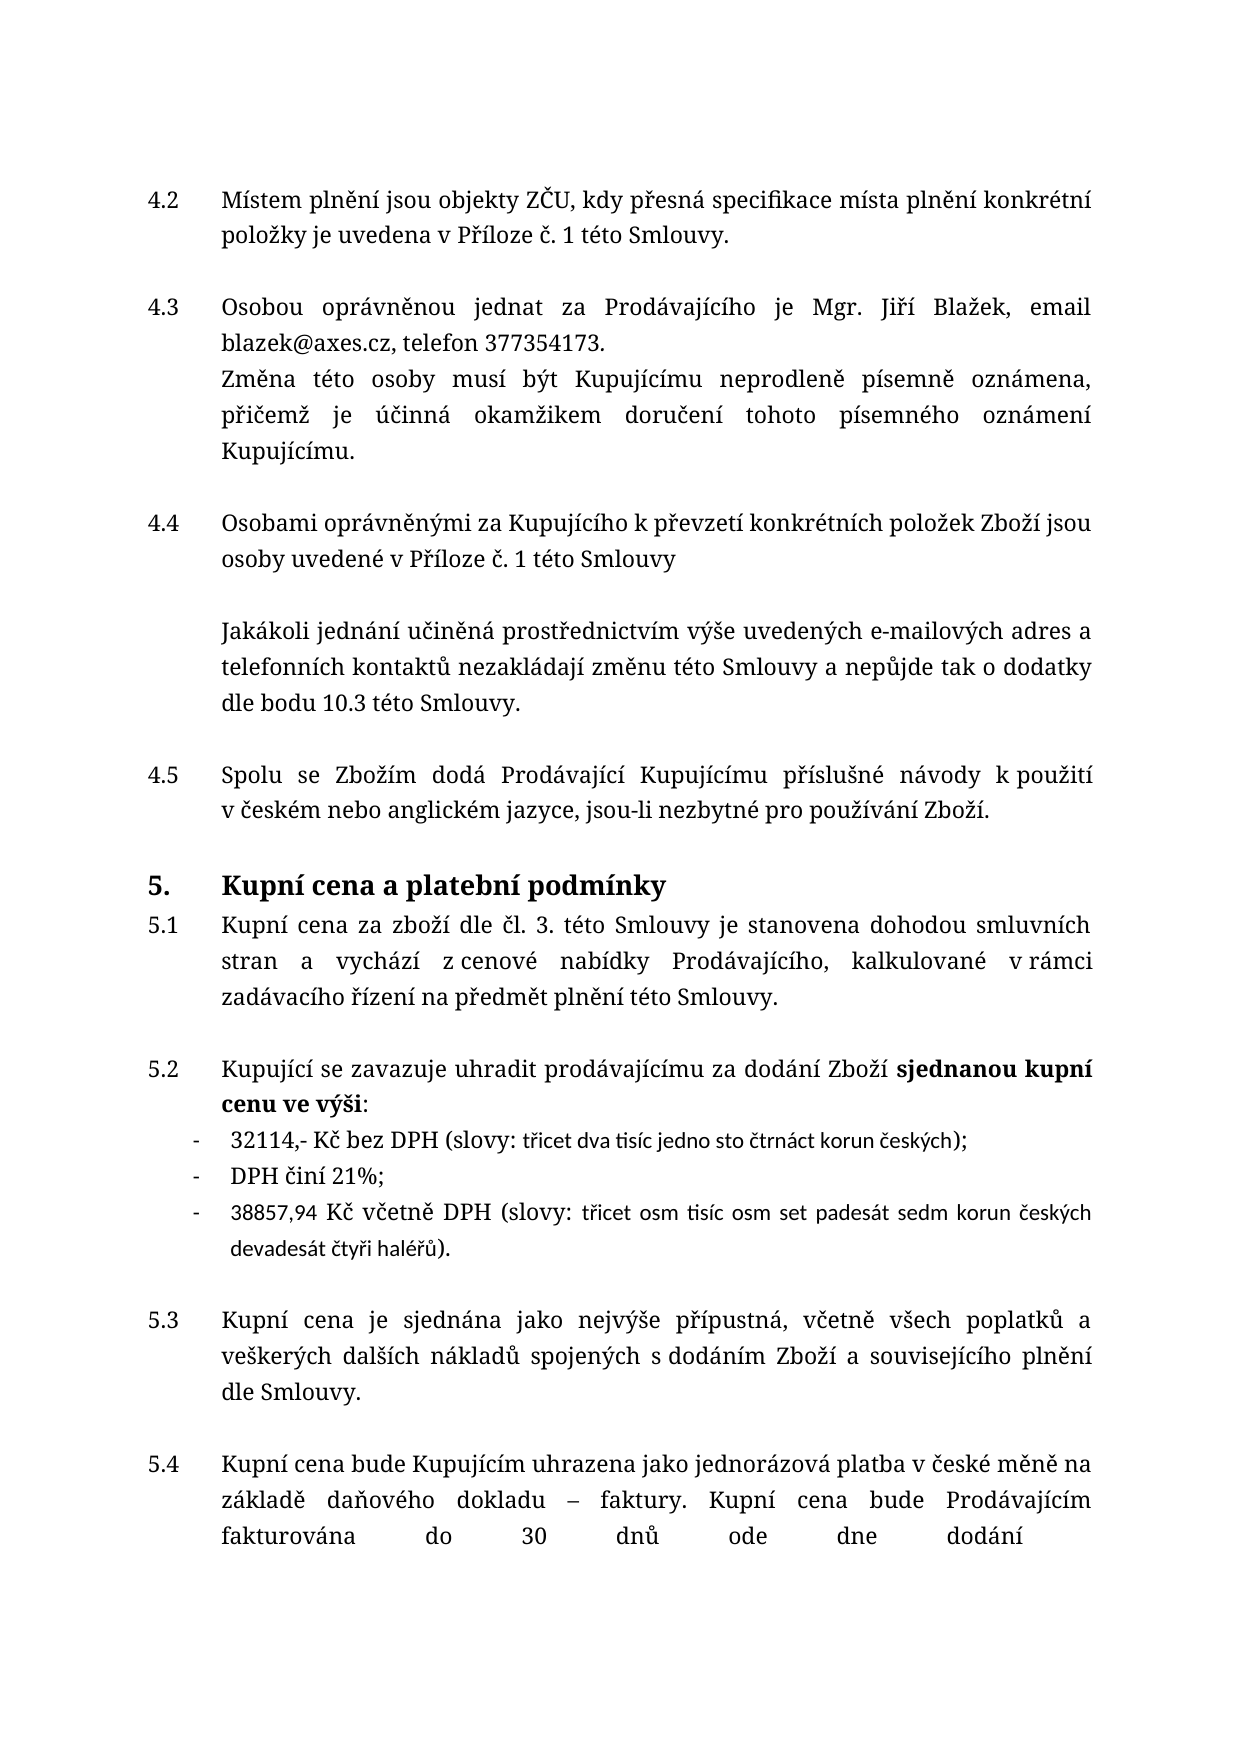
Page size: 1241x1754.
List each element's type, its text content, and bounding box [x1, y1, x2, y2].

list DPH činí 21%; [193, 1160, 1093, 1192]
list 32114,- Kč bez DPH (slovy: třicet dva tisíc jedno sto čtrnáct korun českých); [193, 1124, 1093, 1156]
text Změna této osoby musí být Kupujícímu neprodleně písemně oznámena, přičemž je účinná okamžikem doručení tohoto písemného oznámení Kupujícímu. [148, 363, 1093, 466]
text 5.3 Kupní cena je sjednána jako nejvýše přípustná, včetně všech poplatků a veškerých dalších nákladů spojených s dodáním Zboží a souvisejícího plnění dle Smlouvy. [148, 1304, 1093, 1407]
text 4.4 Osobami oprávněnými za Kupujícího k převzetí konkrétních položek Zboží jsou osoby uvedené v Příloze č. 1 této Smlouvy [148, 507, 1093, 574]
list 38857,94 Kč včetně DPH (slovy: třicet osm tisíc osm set padesát sedm korun českých devadesát čtyři haléřů). [193, 1196, 1093, 1263]
text 4.2 Místem plnění jsou objekty ZČU, kdy přesná specifikace místa plnění konkrétní položky je uvedena v Příloze č. 1 této Smlouvy. [148, 183, 1093, 251]
text 4.3 Osobou oprávněnou jednat za Prodávajícího je Mgr. Jiří Blažek, email blazek@axes.cz, telefon 377354173. [148, 291, 1093, 358]
text 4.5 Spolu se Zbožím dodá Prodávající Kupujícímu příslušné návody k použití v českém nebo anglickém jazyce, jsou-li nezbytné pro používání Zboží. [148, 758, 1093, 826]
text Jakákoli jednání učiněná prostřednictvím výše uvedených e-mailových adres a telefonních kontaktů nezakládají změnu této Smlouvy a nepůjde tak o dodatky dle bodu 10.3 této Smlouvy. [221, 615, 1093, 718]
text 5.2 Kupující se zavazuje uhradit prodávajícímu za dodání Zboží sjednanou kupní cenu ve výši: [148, 1052, 1093, 1120]
text 5. Kupní cena a platební podmínky [148, 866, 1093, 903]
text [148, 1448, 1093, 1551]
text 5.1 Kupní cena za zboží dle čl. 3. této Smlouvy je stanovena dohodou smluvních stran a vychází z cenové nabídky Prodávajícího, kalkulované v rámci zadávacího řízení na předmět plnění této Smlouvy. [148, 909, 1093, 1012]
